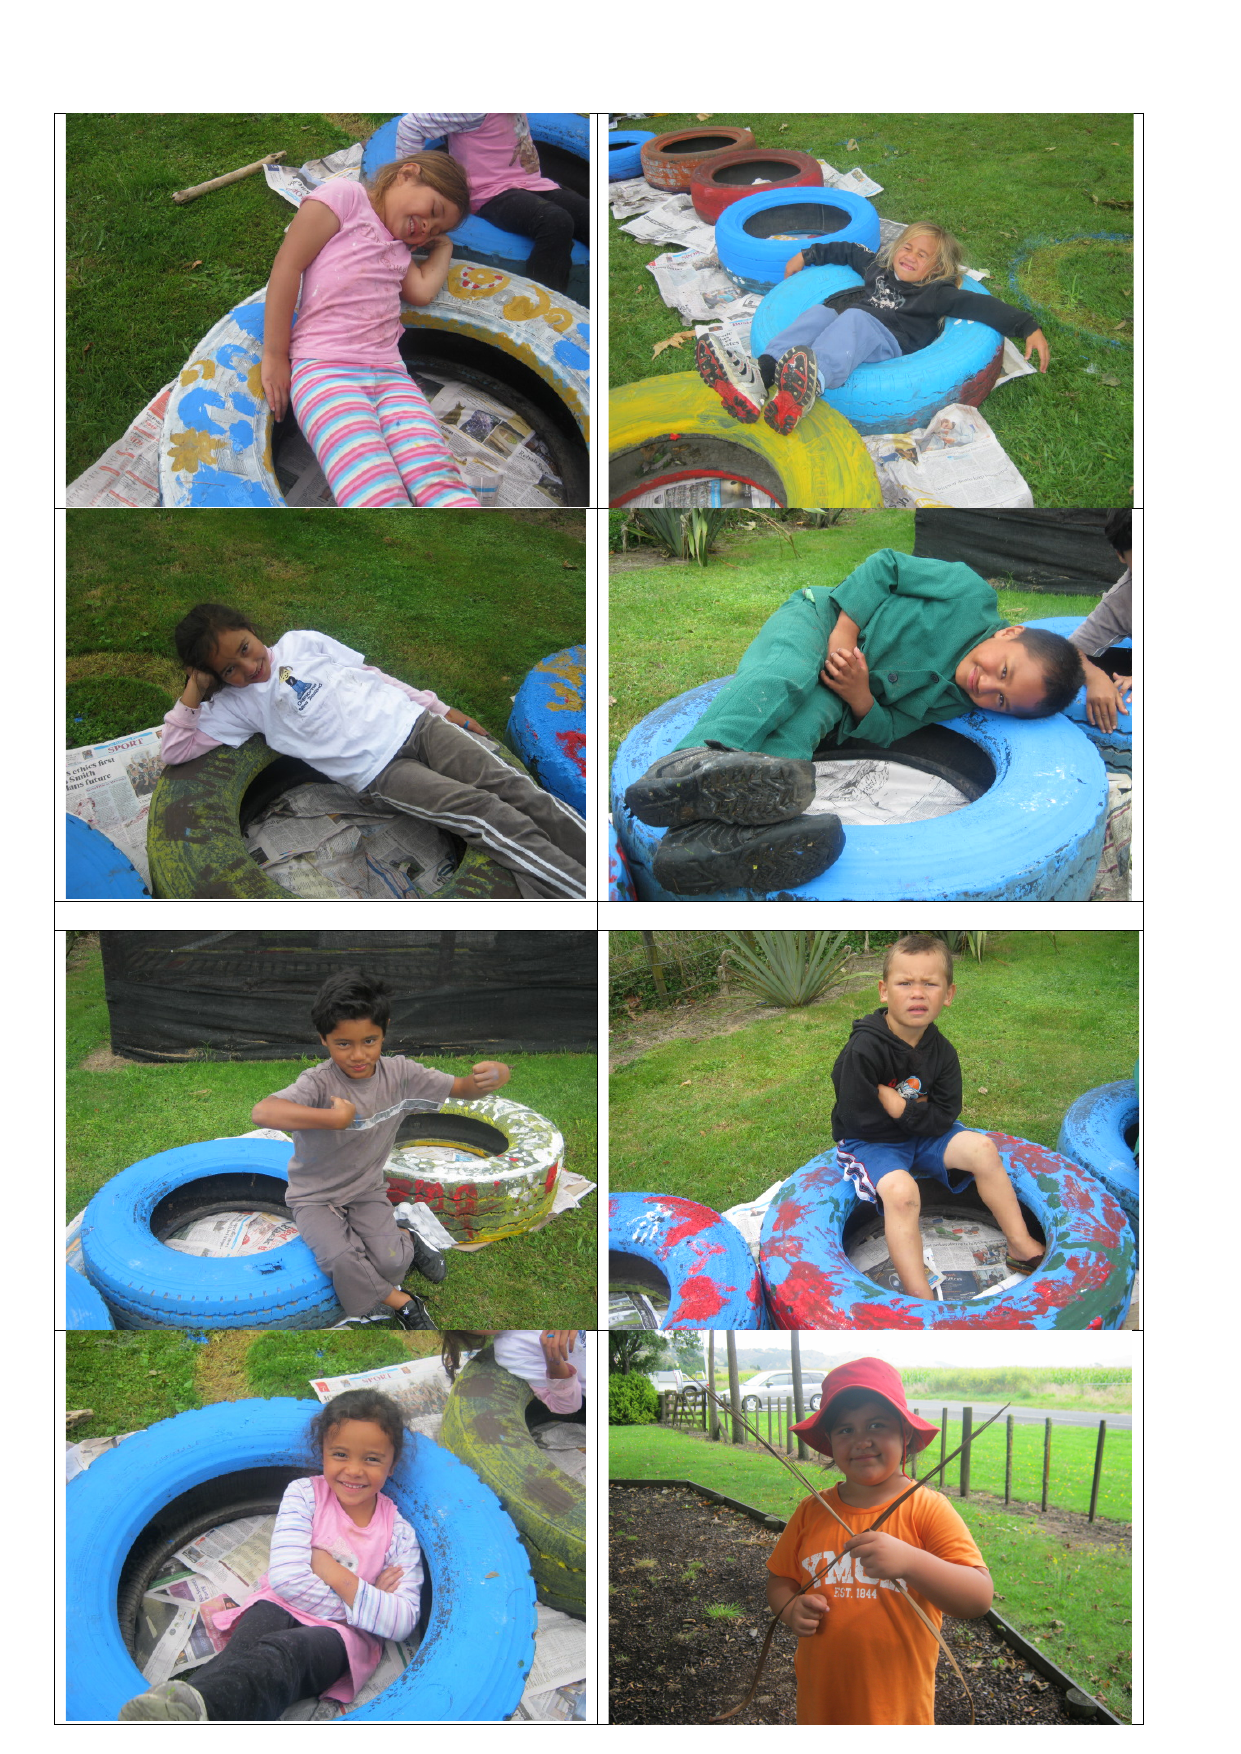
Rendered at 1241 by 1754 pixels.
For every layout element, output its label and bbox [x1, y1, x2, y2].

table_cell [598, 1331, 608, 1724]
table_cell [598, 509, 608, 901]
picture [65, 508, 586, 899]
picture [65, 931, 597, 1721]
table_cell [1132, 1331, 1143, 1724]
table_cell [55, 1331, 597, 1724]
table_header [598, 114, 608, 508]
picture [608, 113, 1134, 901]
table_cell [55, 509, 597, 901]
picture [608, 931, 1140, 1725]
picture [65, 113, 590, 507]
table_cell [1132, 509, 1143, 901]
table_cell [55, 902, 597, 930]
table_cell [598, 902, 1143, 930]
table_header [55, 114, 597, 508]
table_cell [598, 931, 608, 1330]
table_cell [55, 931, 65, 1330]
table_header [1134, 114, 1143, 508]
